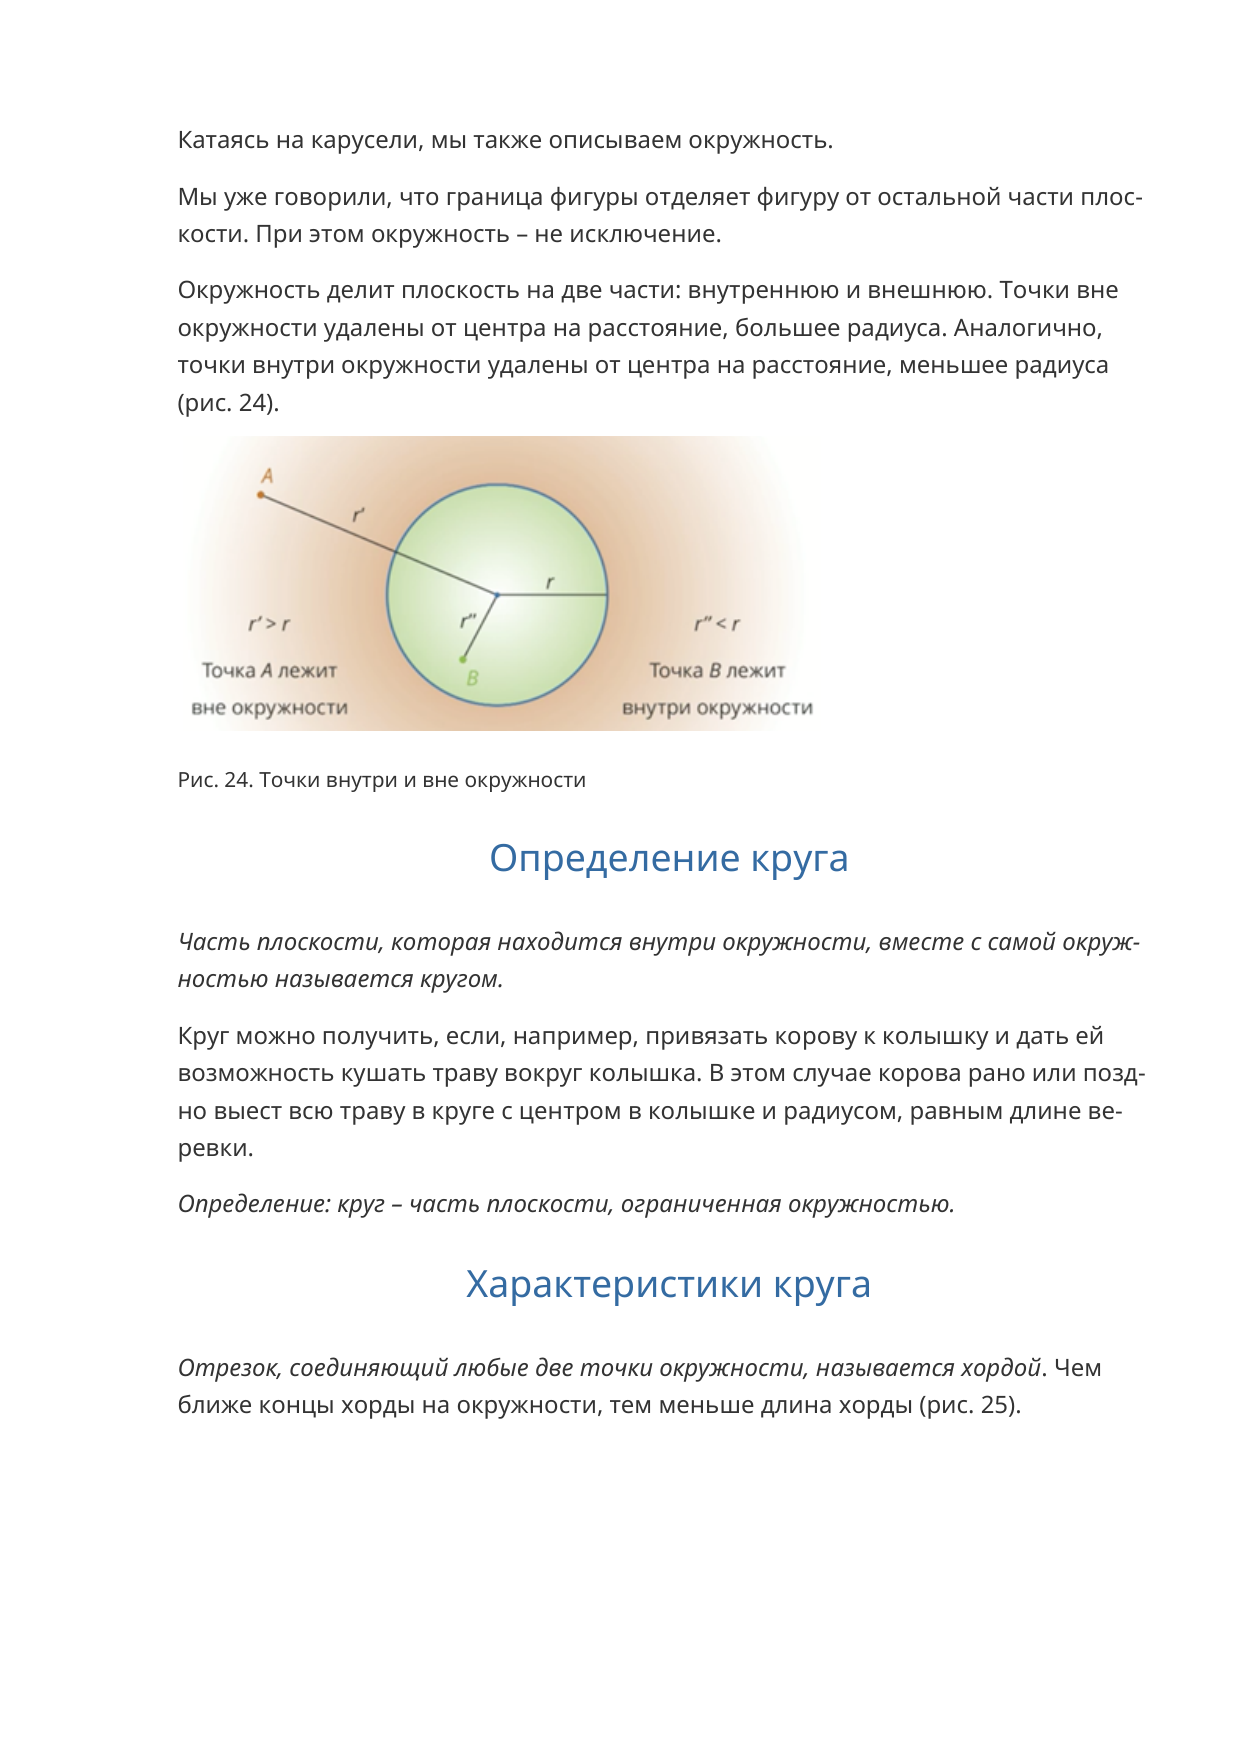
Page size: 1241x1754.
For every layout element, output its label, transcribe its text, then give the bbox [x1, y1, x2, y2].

text Определение: круг – часть плоскости, ограниченная окружностью. [177, 1182, 1152, 1220]
text Часть плоскости, которая находится внутри окружности, вместе с самой окружностью называется кругом. [177, 920, 1152, 995]
text Определение круга [177, 831, 1152, 882]
text Характеристики круга [177, 1257, 1152, 1308]
text Рис. 24. Точки внутри и вне окружности [177, 756, 1152, 794]
text Отрезок, соединяющий любые две точки окружности, называется хордой. Чем ближе концы хорды на окружности, тем меньше длина хорды (рис. 25). [177, 1346, 1152, 1421]
text Окружность делит плоскость на две части: внутреннюю и внешнюю. Точки вне окружности удалены от центра на расстояние, большее радиуса. Аналогично, точки внутри окружности удалены от центра на расстояние, меньшее радиуса (рис. 24). [177, 268, 1152, 418]
text Круг можно получить, если, например, привязать корову к колышку и дать ей возможность кушать траву вокруг колышка. В этом случае корова рано или поздно выест всю траву в круге с центром в колышке и радиусом, равным длине веревки. [177, 1014, 1152, 1164]
text Мы уже говорили, что граница фигуры отделяет фигуру от остальной части плоскости. При этом окружность – не исключение. [177, 174, 1152, 249]
picture [183, 436, 821, 731]
text Катаясь на карусели, мы также описываем окружность. [177, 118, 1152, 156]
